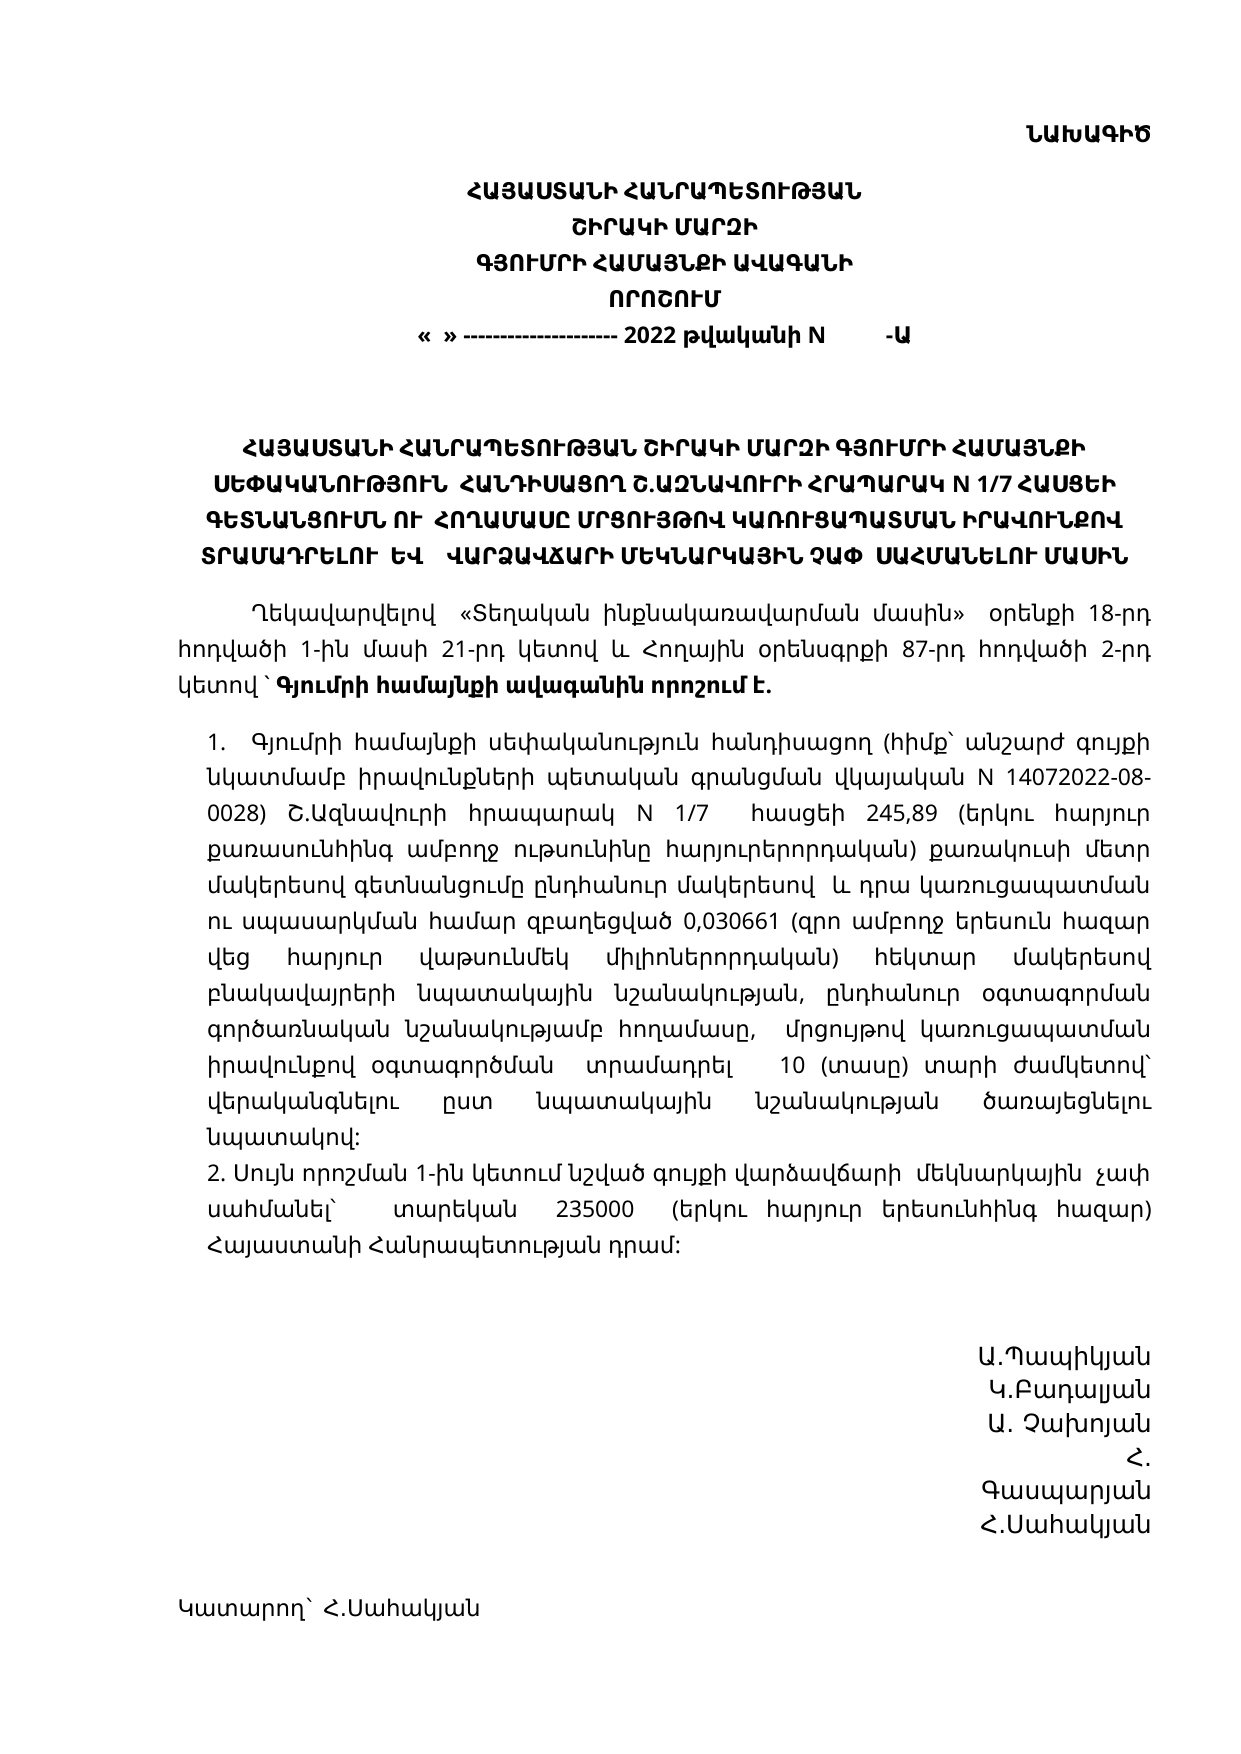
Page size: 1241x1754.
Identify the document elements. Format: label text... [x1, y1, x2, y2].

text Ղեկավարվելով «Տեղական ինքնակառավարման մասին» օրենքի 18-րդ հոդվածի 1-ին մասի 21-րդ կետով և Հողային օրենսգրքի 87-րդ հոդվածի 2-րդ կետով ` Գյումրի համայնքի ավագանին որոշում է. [177, 597, 1152, 700]
text ՆԱԽԱԳԻԾ [177, 118, 1152, 149]
text Ա. Չախոյան [627, 1409, 1152, 1438]
list 2. Սույն որոշման 1-ին կետում նշված գույքի վարձավճարի մեկնարկային չափ սահմանել՝ տարեկան 235000 (երկու հարյուր երեսունհինգ հազար) Հայաստանի Հանրապետության դրամ: [207, 1157, 1152, 1260]
text ԳՅՈՒՄՐԻ ՀԱՄԱՅՆՔԻ ԱՎԱԳԱՆԻ [177, 247, 1152, 278]
text Կատարող` Հ.Սահակյան [177, 1595, 1152, 1621]
text « » --------------------- 2022 թվականի N -Ա [177, 319, 1152, 350]
text Կ.Բադալյան [177, 1376, 1152, 1405]
text ՇԻՐԱԿԻ ՄԱՐԶԻ [177, 211, 1152, 242]
text Հ. Գասպարյան [177, 1443, 1152, 1505]
text ՀԱՅԱՍՏԱՆԻ ՀԱՆՐԱՊԵՏՈՒԹՅԱՆ [177, 175, 1152, 206]
text Հ.Սահակյան [177, 1510, 1152, 1539]
list Գյումրի համայնքի սեփականություն հանդիսացող (հիմք՝ անշարժ գույքի նկատմամբ իրավունքների պետական գրանցման վկայական N 14072022-08-0028) Շ.Ազնավուրի հրապարակ N 1/7 հասցեի 245,89 (երկու հարյուր քառասունհինգ ամբողջ ութսունինը հարյուրերորդական) քառակուսի մետր մակերեսով գետնանցումը ընդհանուր մակերեսով և դրա կառուցապատման ու սպասարկման համար զբաղեցված 0,030661 (զրո ամբողջ երեսուն հազար վեց հարյուր վաթսունմեկ միլիոներորդական) հեկտար մակերեսով բնակավայրերի նպատակային նշանակության, ընդհանուր օգտագորման գործառնական նշանակությամբ հողամասը, մրցույթով կառուցապատման իրավունքով օգտագործման տրամադրել 10 (տասը) տարի ժամկետով՝ վերականգնելու ըստ նպատակային նշանակության ծառայեցնելու նպատակով: [207, 725, 1152, 1152]
text ՀԱՅԱՍՏԱՆԻ ՀԱՆՐԱՊԵՏՈՒԹՅԱՆ ՇԻՐԱԿԻ ՄԱՐԶԻ ԳՅՈՒՄՐԻ ՀԱՄԱՅՆՔԻ ՍԵՓԱԿԱՆՈՒԹՅՈՒՆ ՀԱՆԴԻՍԱՑՈՂ Շ.ԱԶՆԱՎՈՒՐԻ ՀՐԱՊԱՐԱԿ N 1/7 ՀԱՍՑԵԻ ԳԵՏՆԱՆՑՈՒՄՆ ՈՒ ՀՈՂԱՄԱՍԸ ՄՐՑՈՒՅԹՈՎ ԿԱՌՈՒՑԱՊԱՏՄԱՆ ԻՐԱՎՈՒՆՔՈՎ ՏՐԱՄԱԴՐԵԼՈՒ ԵՎ ՎԱՐՁԱՎՃԱՐԻ ՄԵԿՆԱՐԿԱՅԻՆ ՉԱՓ ՍԱՀՄԱՆԵԼՈՒ ՄԱՍԻՆ [177, 432, 1152, 571]
text Ա.Պապիկյան [627, 1342, 1152, 1371]
text ՈՐՈՇՈՒՄ [177, 283, 1152, 314]
